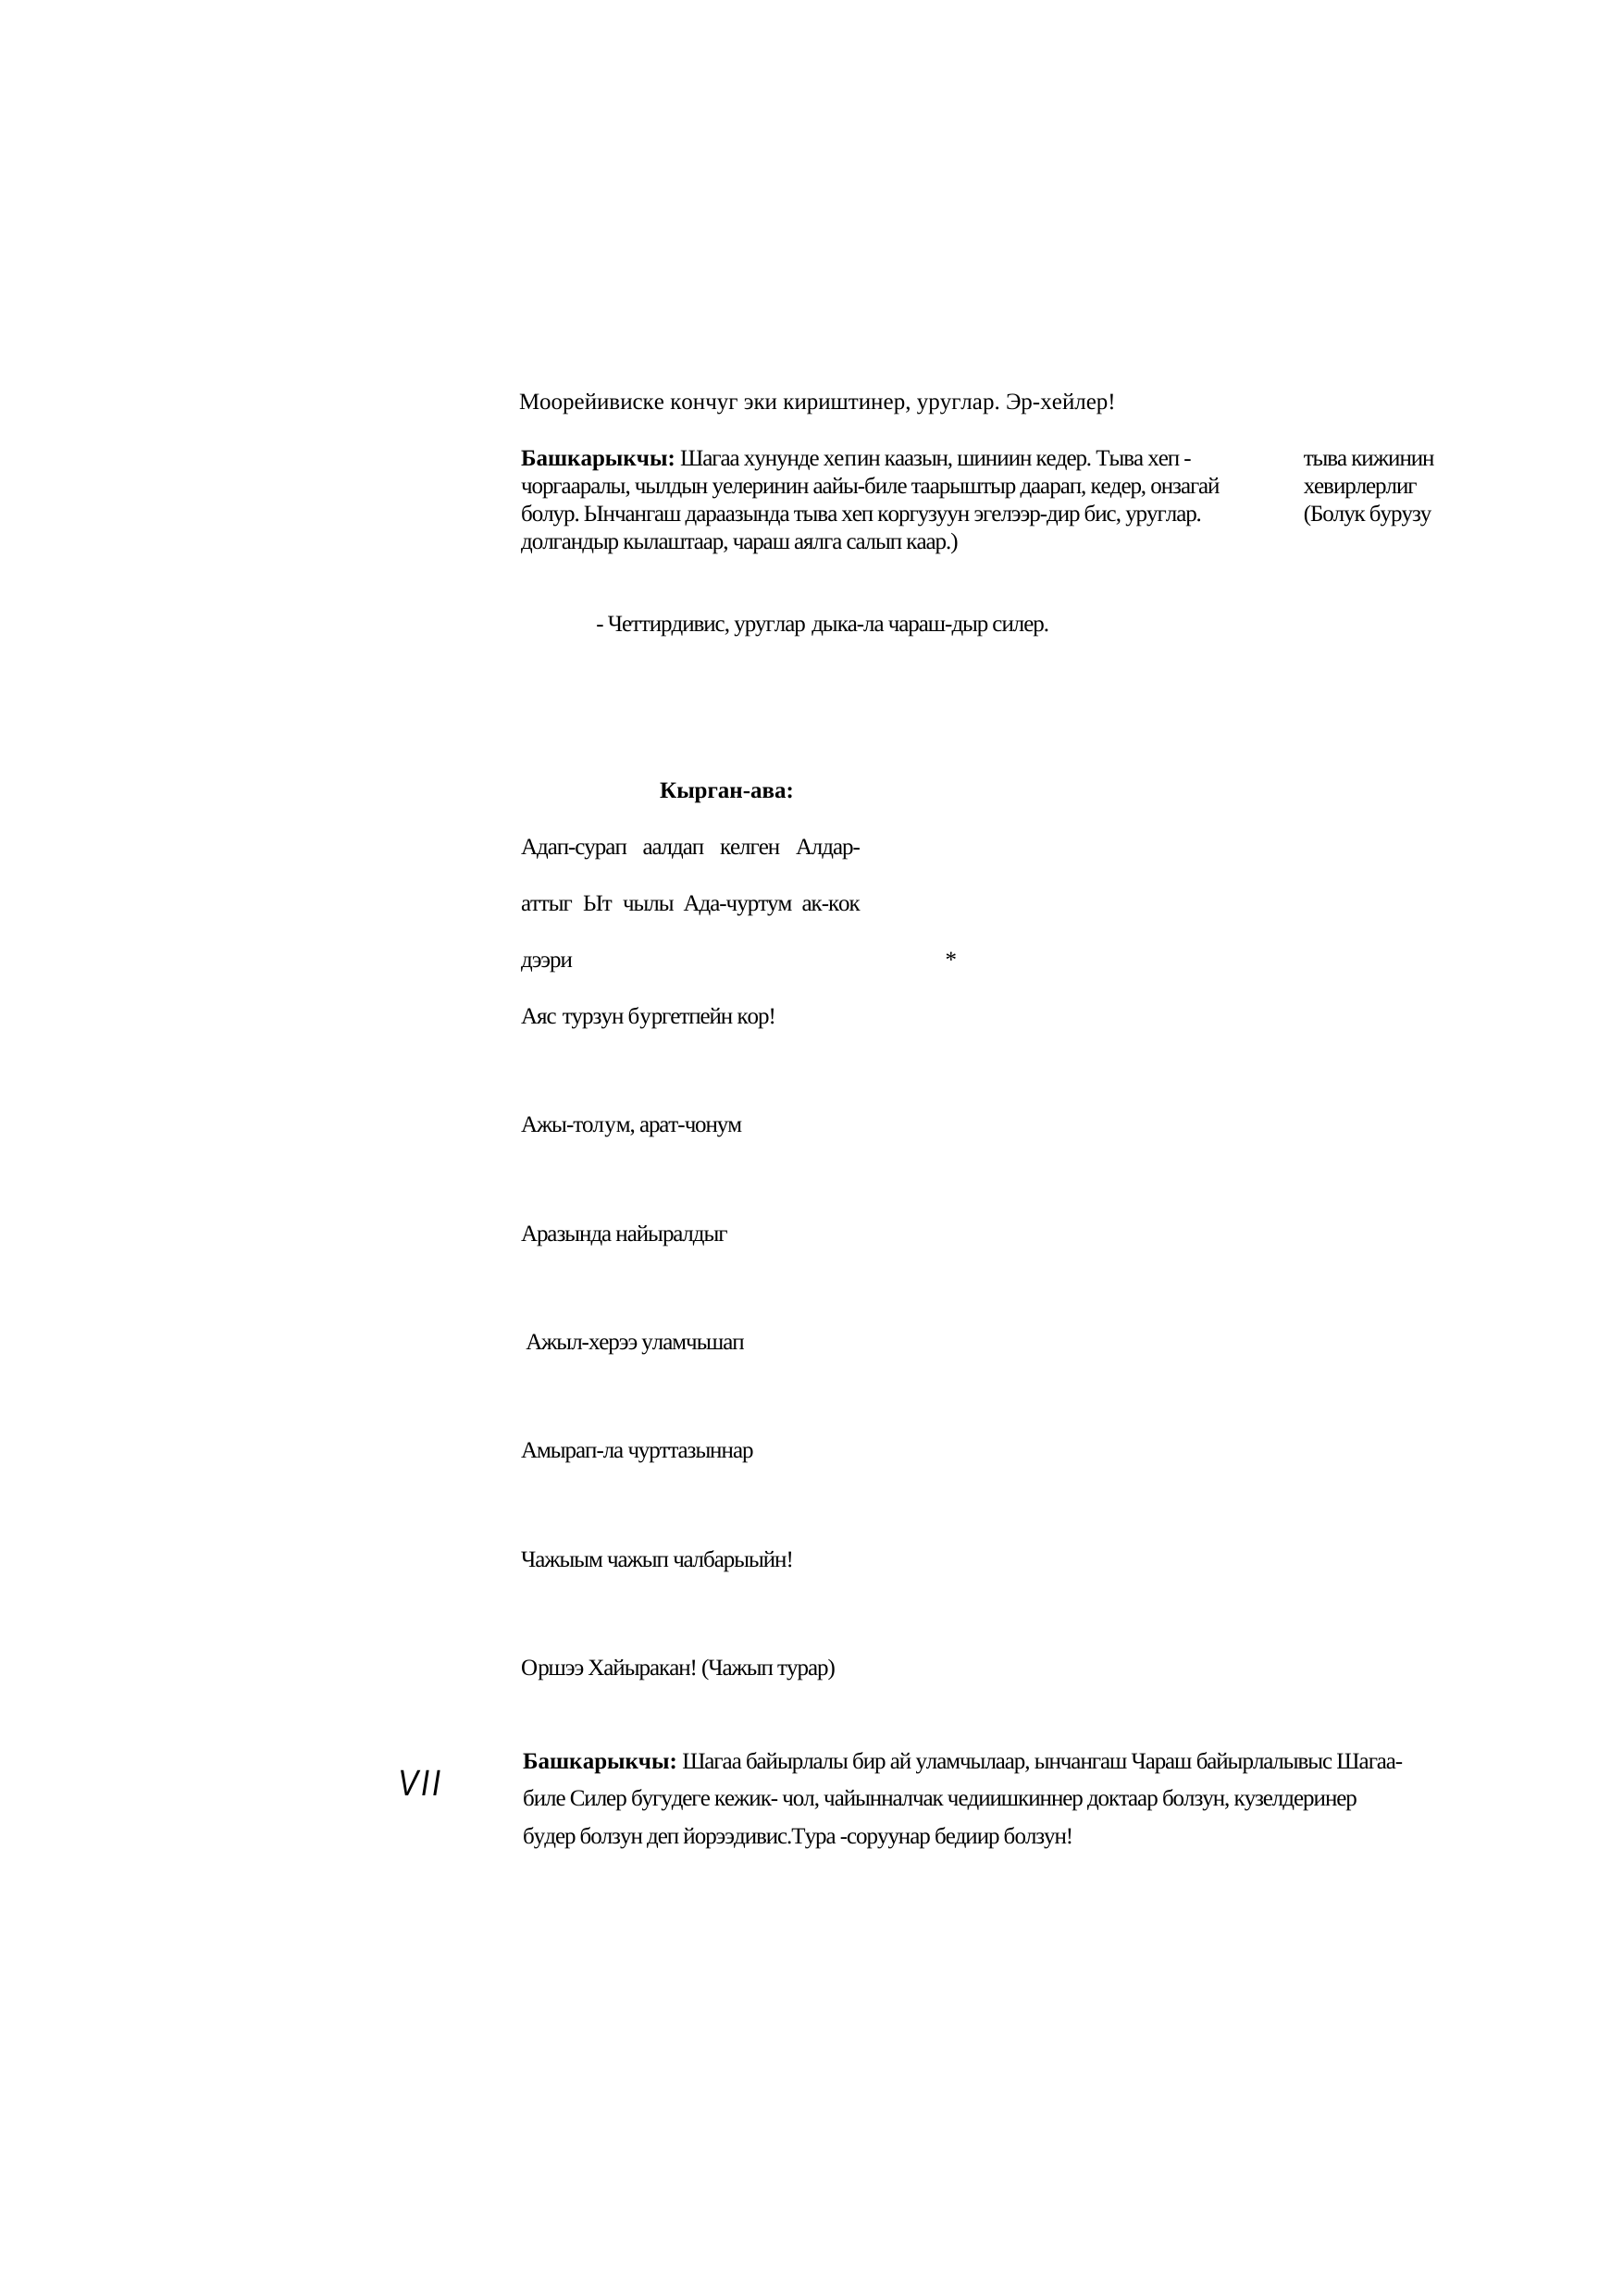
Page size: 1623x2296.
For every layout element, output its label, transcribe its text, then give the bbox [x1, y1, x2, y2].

text Моорейивиске кончуг эки кириштинер, уруглар. Эр-хейлер! [519, 388, 1443, 415]
text Аяс турзун бургетпейн кор! [521, 979, 1452, 1036]
text - Четтирдивис, уруглар дыка-ла чараш-дыр силер. [596, 610, 1443, 638]
text Кырган-ава: [521, 753, 861, 810]
text Ажы-толум, арат-чонум [521, 1087, 1452, 1144]
text Адап-сурап аалдап келген Алдар-аттыг Ыт чылы Ада-чуртум ак-кок дээри * [521, 810, 861, 979]
text Башкарыкчы: Шагаа хунунде хепин каазын, шиниин кедер. Тыва хеп - тыва кижинин чоргааралы, чылдын уелеринин аайы-биле таарыштыр даарап, кедер, онзагай хевирлерлиг болур. Ынчангаш дараазында тыва хеп коргузуун эгелээр-дир бис, уруглар. (Болук бурузу долгандыр кылаштаар, чараш аялга салып каар.) [521, 443, 1443, 555]
text Оршээ Хайыракан! (Чажып турар) [521, 1631, 1452, 1687]
text Башкарыкчы: Шагаа байырлалы бир ай уламчылаар, ынчангаш Чараш байырлалывыс Шагаа-биле Силер бугудеге кежик- чол, чайынналчак чедиишкиннер доктаар болзун, кузелдеринер будер болзун деп йорээдивис.Тура -соруунар бедиир болзун! [523, 1739, 1406, 1851]
text Амырап-ла чурттазыннар [521, 1413, 1452, 1470]
text Чажыым чажып чалбарыыйн! [521, 1521, 1452, 1578]
text Ажыл-херээ уламчьшап [521, 1305, 1452, 1361]
text Аразында найыралдыг [521, 1196, 1452, 1252]
